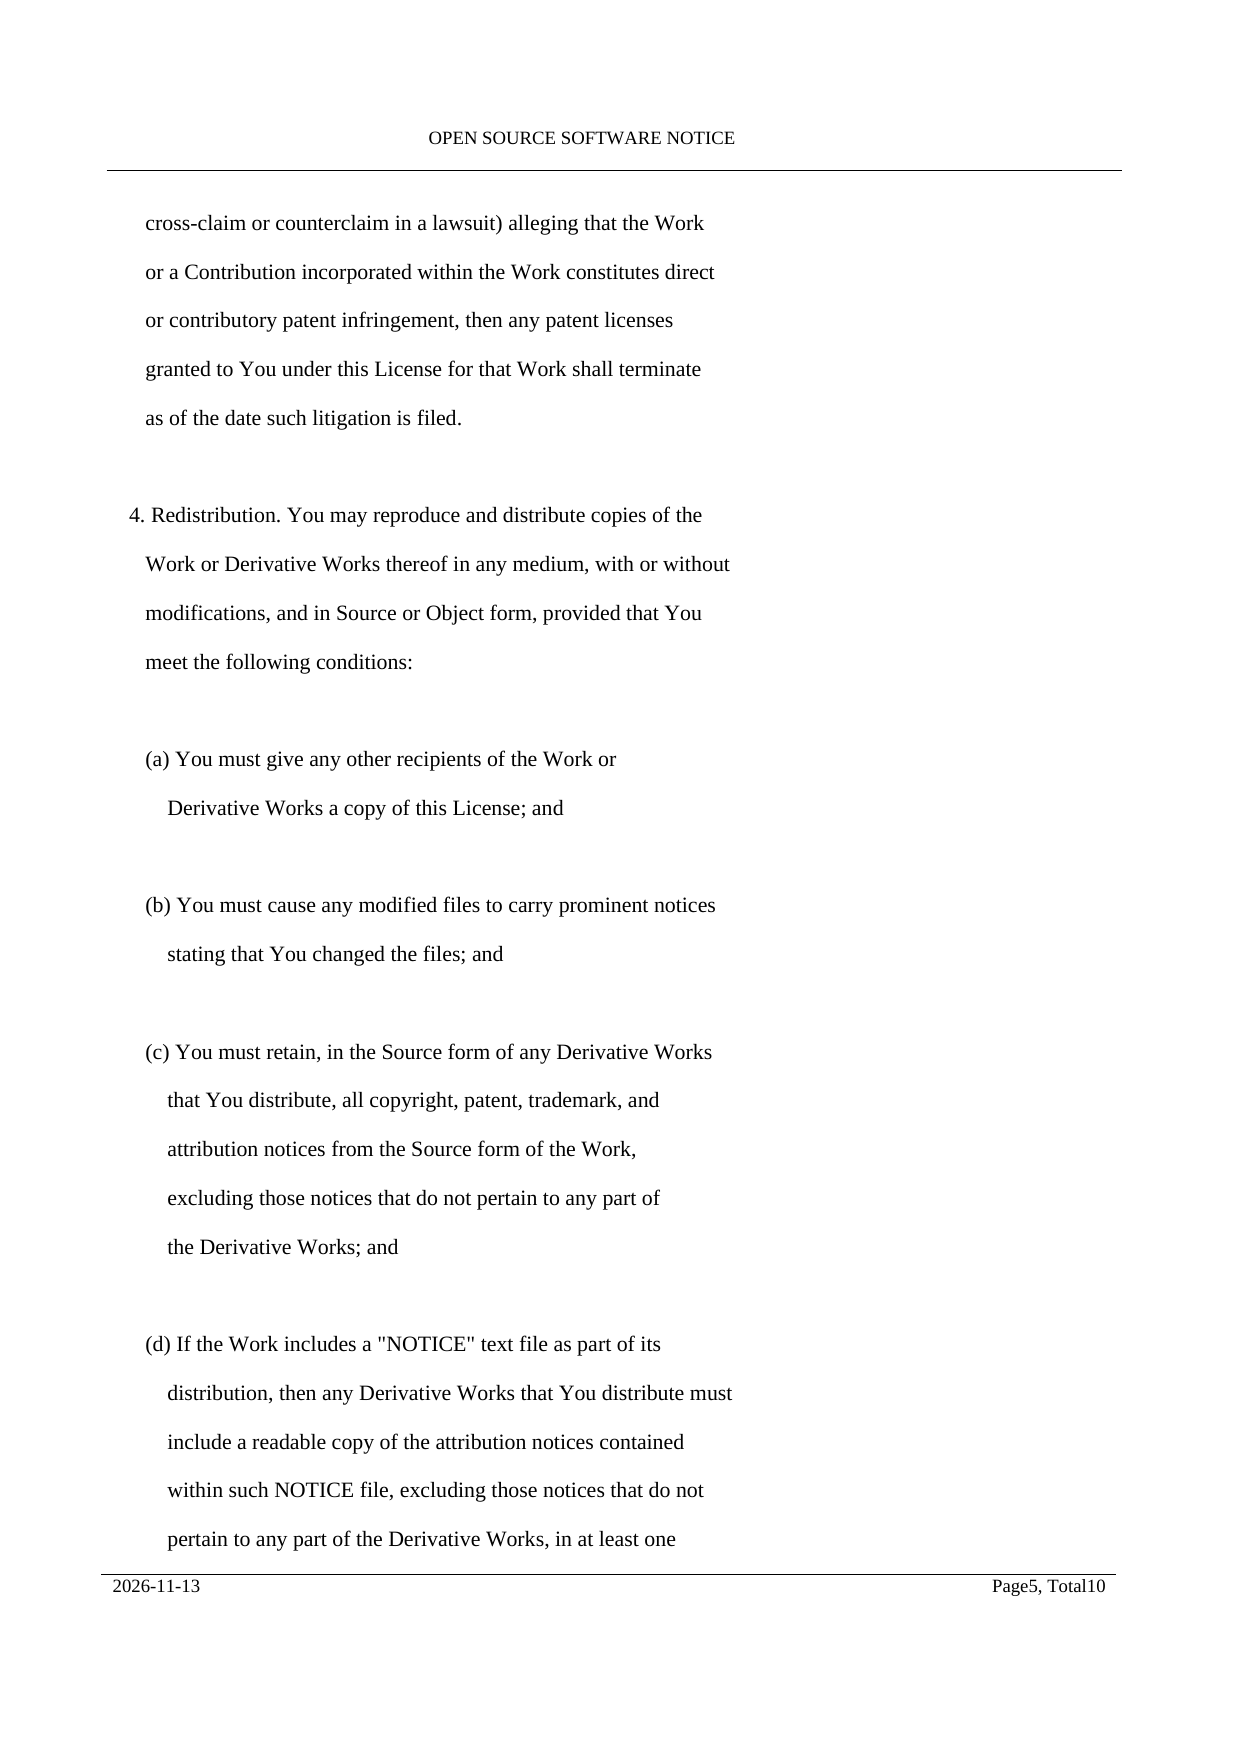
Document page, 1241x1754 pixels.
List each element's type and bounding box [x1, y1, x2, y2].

text [112, 206, 1128, 1555]
